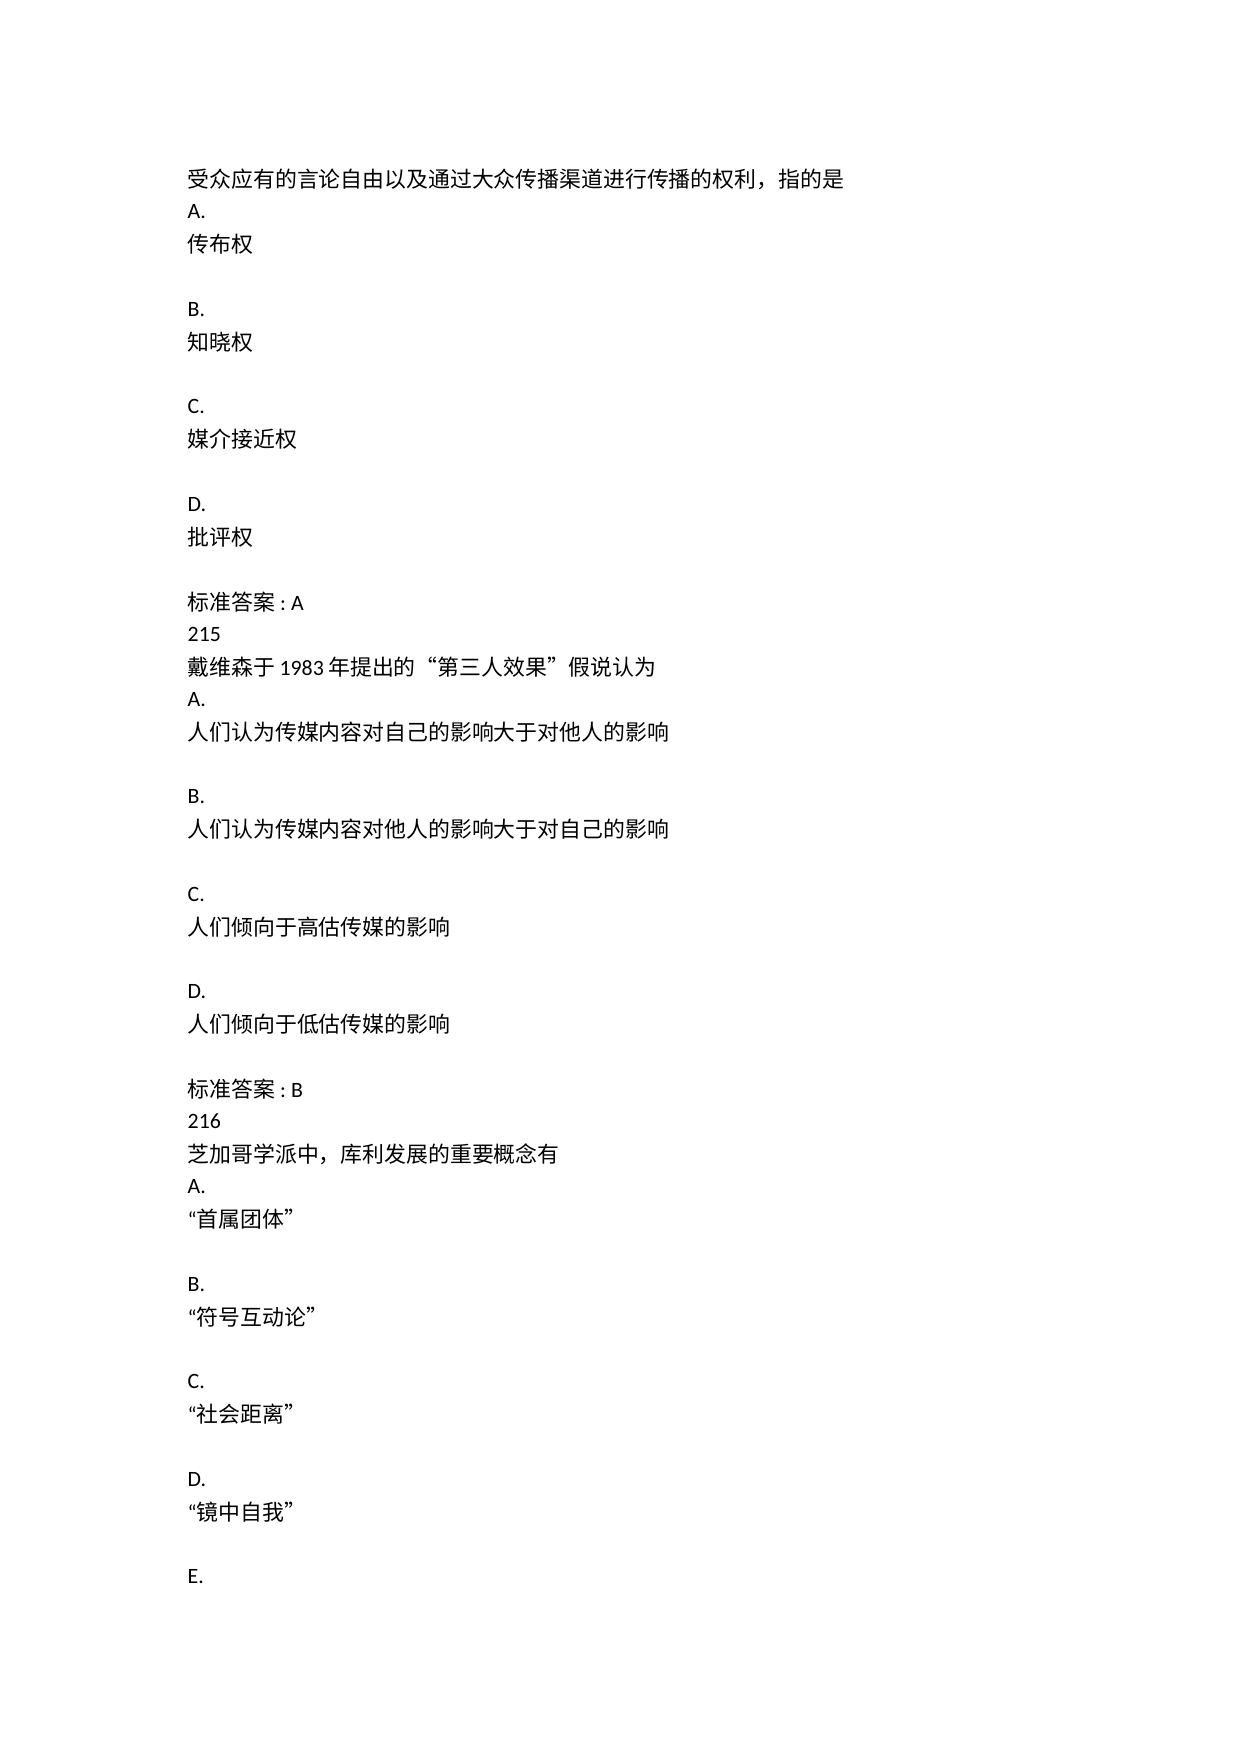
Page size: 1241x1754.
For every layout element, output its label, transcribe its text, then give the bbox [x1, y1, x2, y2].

text 传布权 [187, 227, 1053, 259]
text 标准答案 : A [187, 584, 1053, 617]
text D. [187, 487, 1053, 519]
text D. [187, 974, 1053, 1007]
text C. [187, 389, 1053, 422]
text 批评权 [187, 519, 1053, 552]
text A. [187, 194, 1053, 227]
text 人们倾向于低估传媒的影响 [187, 1007, 1053, 1039]
text A. [187, 682, 1053, 714]
text B. [187, 292, 1053, 324]
text “首属团体” [187, 1202, 1053, 1234]
text 216 [187, 1104, 1053, 1137]
text D. [187, 1462, 1053, 1494]
text C. [187, 877, 1053, 909]
text E. [187, 1559, 1053, 1592]
text 芝加哥学派中，库利发展的重要概念有 [187, 1137, 1053, 1169]
text 人们倾向于高估传媒的影响 [187, 909, 1053, 942]
text C. [187, 1364, 1053, 1397]
text A. [187, 1169, 1053, 1202]
text 受众应有的言论自由以及通过大众传播渠道进行传播的权利，指的是 [187, 162, 1053, 194]
text 215 [187, 617, 1053, 649]
text B. [187, 1267, 1053, 1299]
text 人们认为传媒内容对他人的影响大于对自己的影响 [187, 812, 1053, 844]
text 戴维森于1983年提出的“第三人效果”假说认为 [187, 649, 1053, 682]
text 标准答案 : B [187, 1072, 1053, 1104]
text “镜中自我” [187, 1494, 1053, 1527]
text “社会距离” [187, 1397, 1053, 1429]
text 媒介接近权 [187, 422, 1053, 454]
text 知晓权 [187, 324, 1053, 357]
text 人们认为传媒内容对自己的影响大于对他人的影响 [187, 714, 1053, 747]
text “符号互动论” [187, 1299, 1053, 1332]
text B. [187, 779, 1053, 812]
